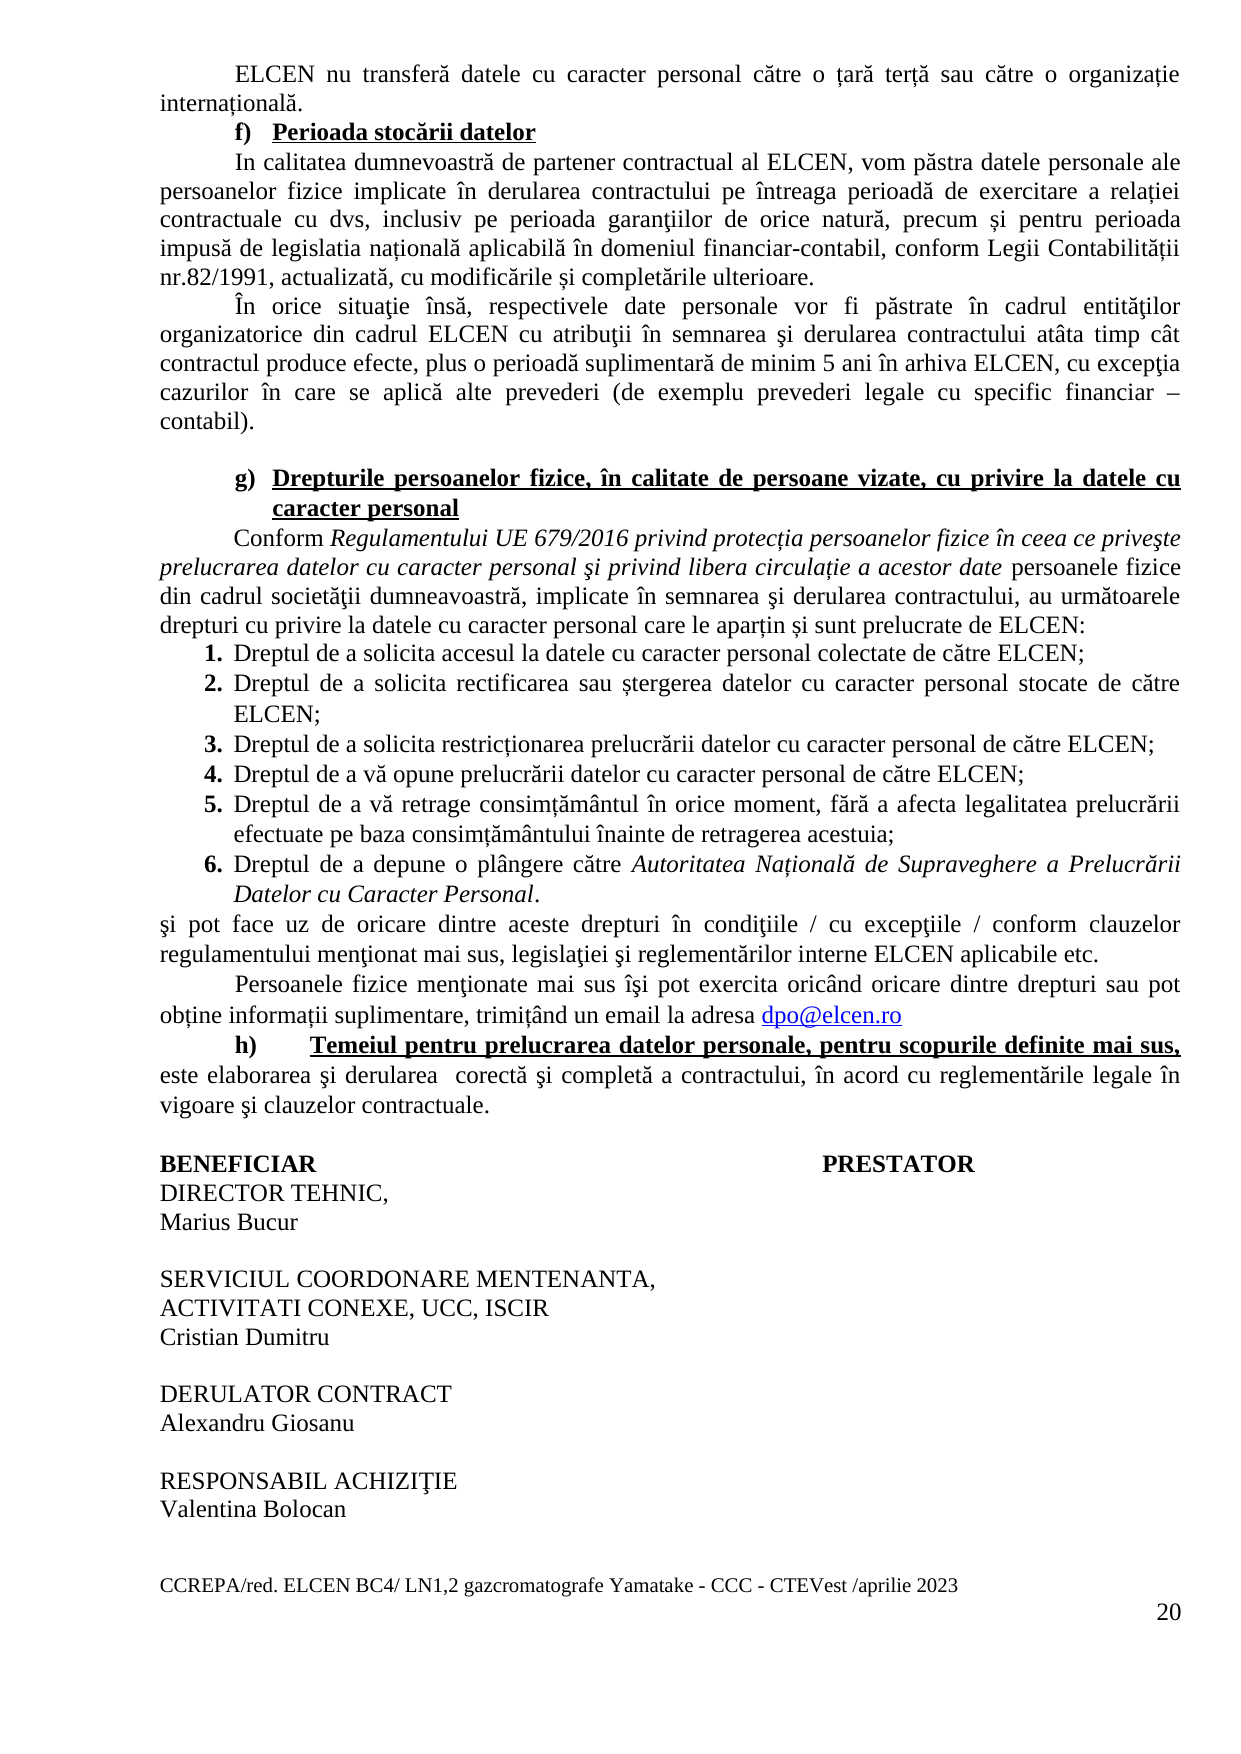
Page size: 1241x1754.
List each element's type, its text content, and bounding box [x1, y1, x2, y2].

text SERVICIUL COORDONARE MENTENANTA, [159, 1264, 1181, 1293]
list Dreptul de a vă retrage consimțământul în orice moment, fără a afecta legalitatea prelucrării efectuate pe baza consimțământului înainte de retragerea acestuia; [204, 789, 1181, 848]
list Dreptul de a depune o plângere către Autoritatea Națională de Supraveghere a Prelucrării Datelor cu Caracter Personal. [204, 849, 1181, 908]
text Cristian Dumitru [159, 1322, 1181, 1351]
text BENEFICIAR PRESTATOR [159, 1149, 1181, 1178]
text DIRECTOR TEHNIC, [159, 1178, 1181, 1207]
list Dreptul de a solicita accesul la datele cu caracter personal colectate de către ELCEN; [204, 638, 1181, 667]
text RESPONSABIL ACHIZIŢIE [159, 1466, 1181, 1494]
list şi pot face uz de oricare dintre aceste drepturi în condiţiile / cu excepţiile / conform clauzelor regulamentului menţionat mai sus, legislaţiei şi reglementărilor interne ELCEN aplicabile etc. [159, 909, 1181, 968]
list Perioada stocării datelor [234, 117, 1181, 145]
text Alexandru Giosanu [159, 1408, 1181, 1437]
list Temeiul pentru prelucrarea datelor personale, pentru scopurile definite mai sus, este elaborarea şi derularea corectă şi completă a contractului, în acord cu reglementările legale în vigoare şi clauzelor contractuale. [159, 1030, 1181, 1119]
list Dreptul de a solicita restricționarea prelucrării datelor cu caracter personal de către ELCEN; [204, 729, 1181, 757]
text Marius Bucur [159, 1207, 1181, 1236]
text ELCEN nu transferă datele cu caracter personal către o țară terță sau către o organizație internațională. [159, 59, 1181, 117]
list Dreptul de a vă opune prelucrării datelor cu caracter personal de către ELCEN; [204, 759, 1181, 788]
text Valentina Bolocan [159, 1494, 1181, 1523]
text Conform Regulamentului UE 679/2016 privind protecția persoanelor fizice în ceea ce priveşte prelucrarea datelor cu caracter personal şi privind libera circulație a acestor date persoanele fizice din cadrul societăţii dumneavoastră, implicate în semnarea şi derularea contractului, au următoarele drepturi cu privire la datele cu caracter personal care le aparțin și sunt prelucrate de ELCEN: [159, 523, 1181, 638]
text ACTIVITATI CONEXE, UCC, ISCIR [159, 1293, 1181, 1322]
text In calitatea dumnevoastră de partener contractual al ELCEN, vom păstra datele personale ale persoanelor fizice implicate în derularea contractului pe întreaga perioadă de exercitare a relației contractuale cu dvs, inclusiv pe perioada garanţiilor de orice natură, precum și pentru perioada impusă de legislatia națională aplicabilă în domeniul financiar-contabil, conform Legii Contabilității nr.82/1991, actualizată, cu modificările și completările ulterioare. [159, 147, 1181, 291]
text DERULATOR CONTRACT [159, 1379, 1181, 1408]
text În orice situaţie însă, respectivele date personale vor fi păstrate în cadrul entităţilor organizatorice din cadrul ELCEN cu atribuţii în semnarea şi derularea contractului atâta timp cât contractul produce efecte, plus o perioadă suplimentară de minim 5 ani în arhiva ELCEN, cu excepţia cazurilor în care se aplică alte prevederi (de exemplu prevederi legale cu specific financiar – contabil). [159, 291, 1181, 434]
text Persoanele fizice menţionate mai sus îşi pot exercita oricând oricare dintre drepturi sau pot obține informații suplimentare, trimițând un email la adresa dpo@elcen.ro [159, 969, 1181, 1029]
list Dreptul de a solicita rectificarea sau ștergerea datelor cu caracter personal stocate de către ELCEN; [204, 668, 1181, 727]
list Drepturile persoanelor fizice, în calitate de persoane vizate, cu privire la datele cu caracter personal [234, 463, 1181, 522]
